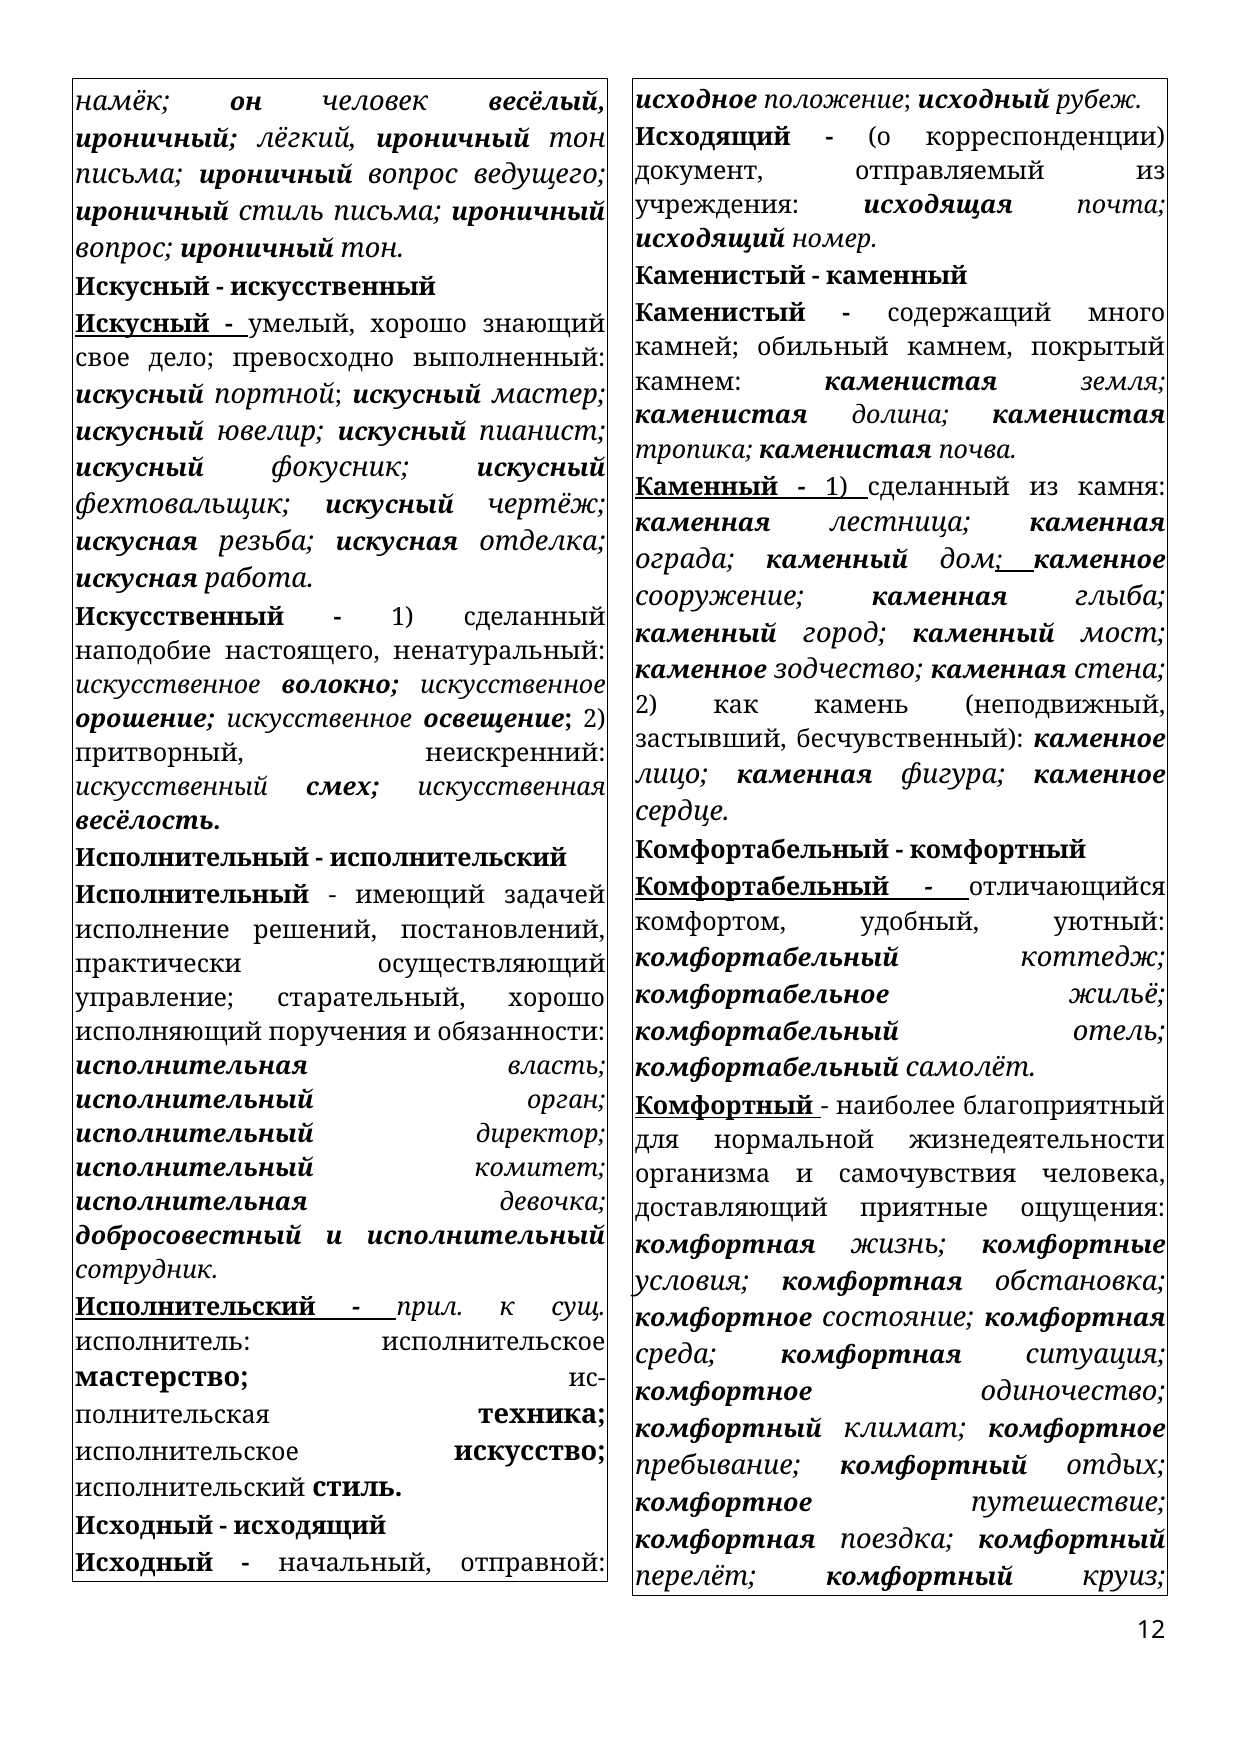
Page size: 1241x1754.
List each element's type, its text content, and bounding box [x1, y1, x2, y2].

text Исходный - исходящий [73, 1505, 607, 1542]
text Комфортабельный - отличающийся комфортом, удобный, уютный: комфортабельный коттедж; комфортабельное жильё; комфортабельный отель; комфортабельный самолёт. [633, 866, 1167, 1085]
text Каменистый - каменный [633, 255, 1167, 292]
text Исполнительский - прил. к сущ. исполнитель: исполнительское мастерство; ис- полнительская техника; исполнительское искусство; исполнительский стиль. [73, 1286, 607, 1505]
text Исполнительный - исполнительский [73, 837, 607, 874]
text Исходный - начальный, отправной: исходное положение; исходный рубеж. [633, 79, 1167, 115]
text Комфортабельный - комфортный [633, 829, 1167, 866]
text Исходящий - (о корреспонденции) документ, отправляемый из учреждения: исходящая почта; исходящий номер. [633, 115, 1167, 255]
text Исходный - начальный, отправной: исходное положение; исходный рубеж. [73, 1542, 607, 1581]
text Каменистый - содержащий много камней; обильный камнем, покрытый камнем: каменистая земля; каменистая долина; каменистая тропика; каменистая почва. [633, 292, 1167, 465]
text Искусственный - 1) сделанный наподобие настоящего, ненатуральный: искусственное волокно; искусственное орошение; искусственное освещение; 2) притворный, неискренний: искусственный смех; искусственная весёлость. [73, 595, 607, 837]
text Исполнительный - имеющий задачей исполнение решений, постановлений, практически осуществляющий управление; старательный, хорошо исполняющий поручения и обязанности: исполнительная власть; исполнительный орган; исполнительный директор; исполнительный комитет; исполнительная девочка; добросовестный и исполнительный сотрудник. [73, 874, 607, 1286]
text Каменный - 1) сделанный из камня: каменная лестница; каменная ограда; каменный дом; каменное сооружение; каменная глыба; каменный город; каменный мост; каменное зодчество; каменная стена; 2) как камень (неподвижный, застывший, бесчувственный): каменное лицо; каменная фигура; каменное сердце. [633, 465, 1167, 829]
text Искусный - умелый, хорошо знающий свое дело; превосходно выполненный: искусный портной; искусный мастер; искусный ювелир; искусный пианист; искусный фокусник; искусный фехтовальщик; искусный чертёж; искусная резьба; искусная отделка; искусная работа. [73, 303, 607, 595]
text Искусный - искусственный [73, 266, 607, 303]
